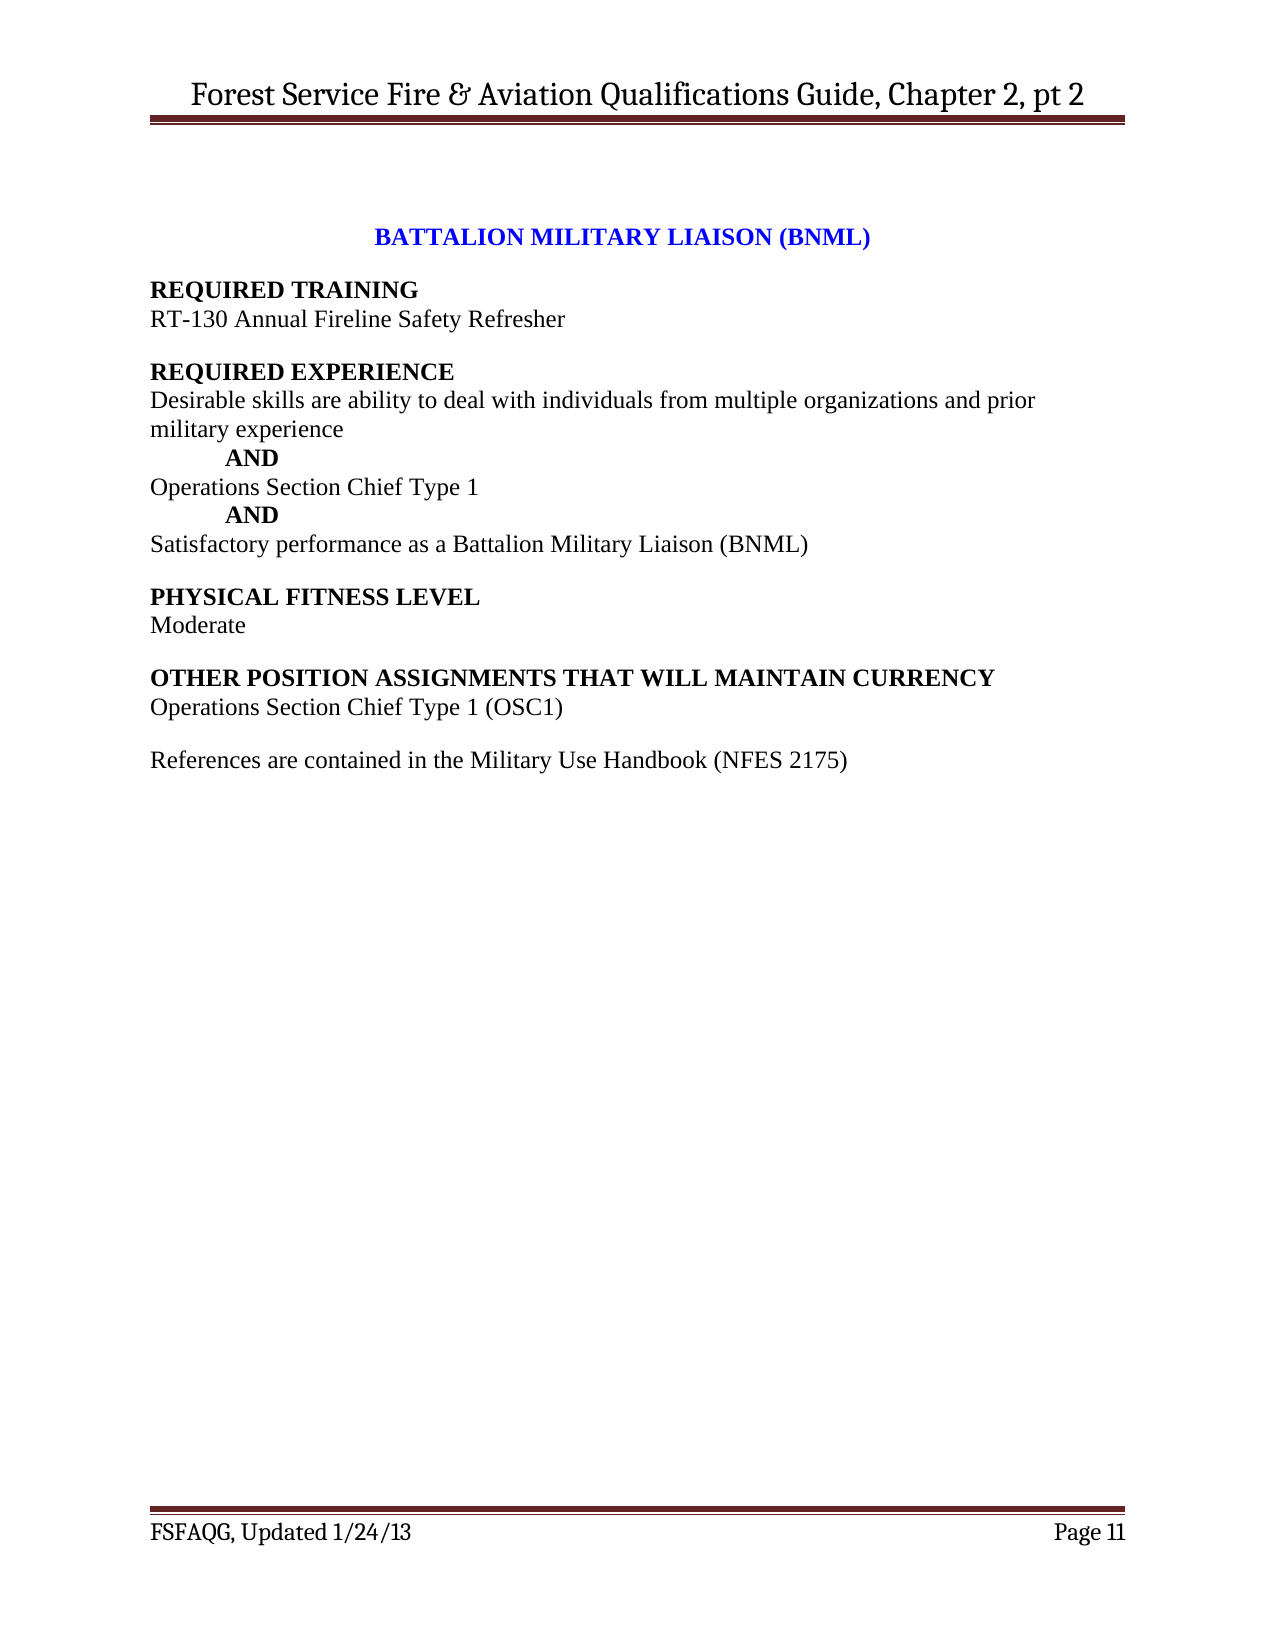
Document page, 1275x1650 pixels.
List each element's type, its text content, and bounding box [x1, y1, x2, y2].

table_cell References are contained in the Military Use Handbook (NFES 2175) [139, 745, 1106, 802]
table_cell REQUIRED EXPERIENCE Desirable skills are ability to deal with individuals from multiple organizations and prior military experience AND Operations Section Chief Type 1 AND Satisfactory performance as a Battalion Military Liaison (BNML) [139, 357, 1106, 582]
table_header BATTALION MILITARY LIAISON (BNML) [139, 198, 1106, 275]
table_cell OTHER POSITION ASSIGNMENTS THAT WILL MAINTAIN CURRENCY Operations Section Chief Type 1 (OSC1) [139, 664, 1106, 745]
table_cell REQUIRED TRAINING RT-130 Annual Fireline Safety Refresher [139, 275, 1106, 357]
table_cell PHYSICAL FITNESS LEVEL Moderate [139, 582, 1106, 663]
